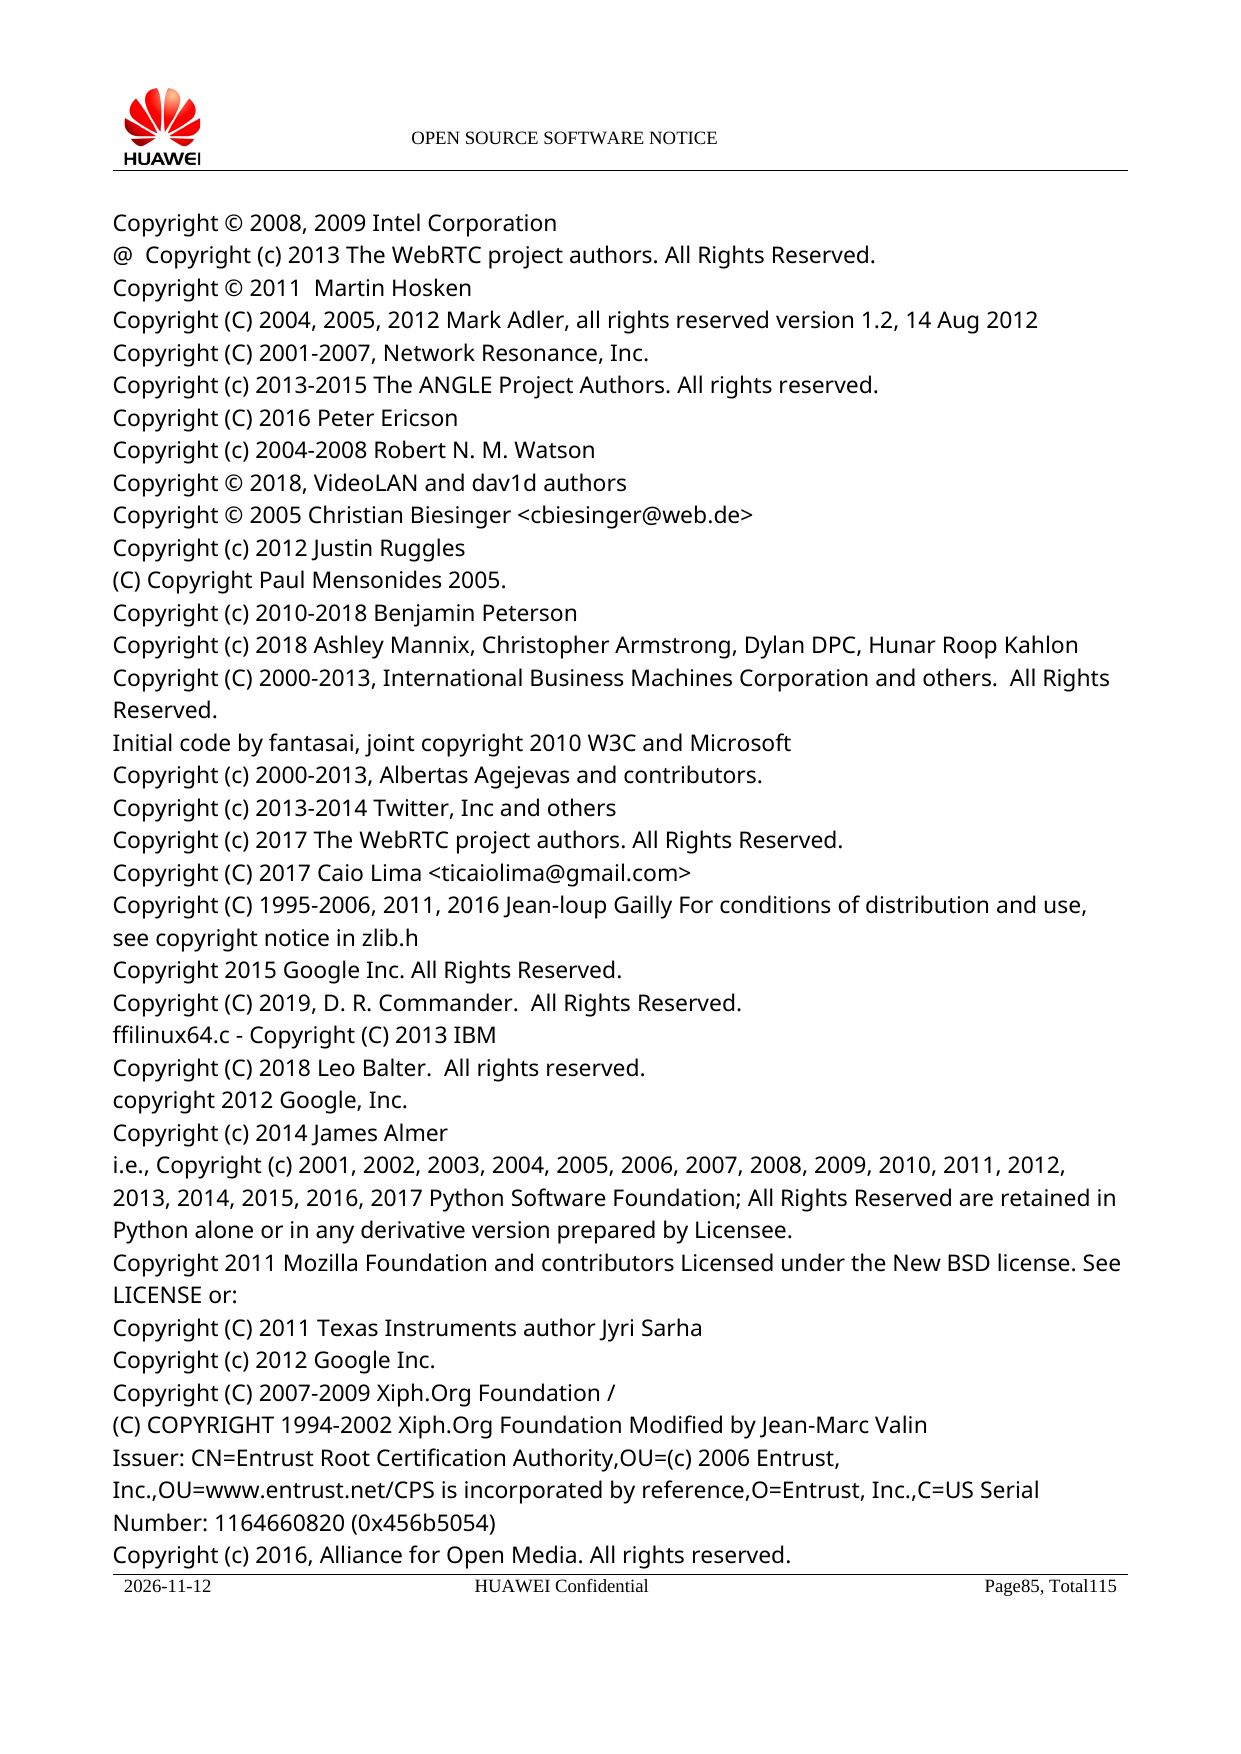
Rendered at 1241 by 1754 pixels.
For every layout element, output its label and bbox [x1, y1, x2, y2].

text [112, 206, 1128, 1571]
picture [124, 88, 201, 165]
